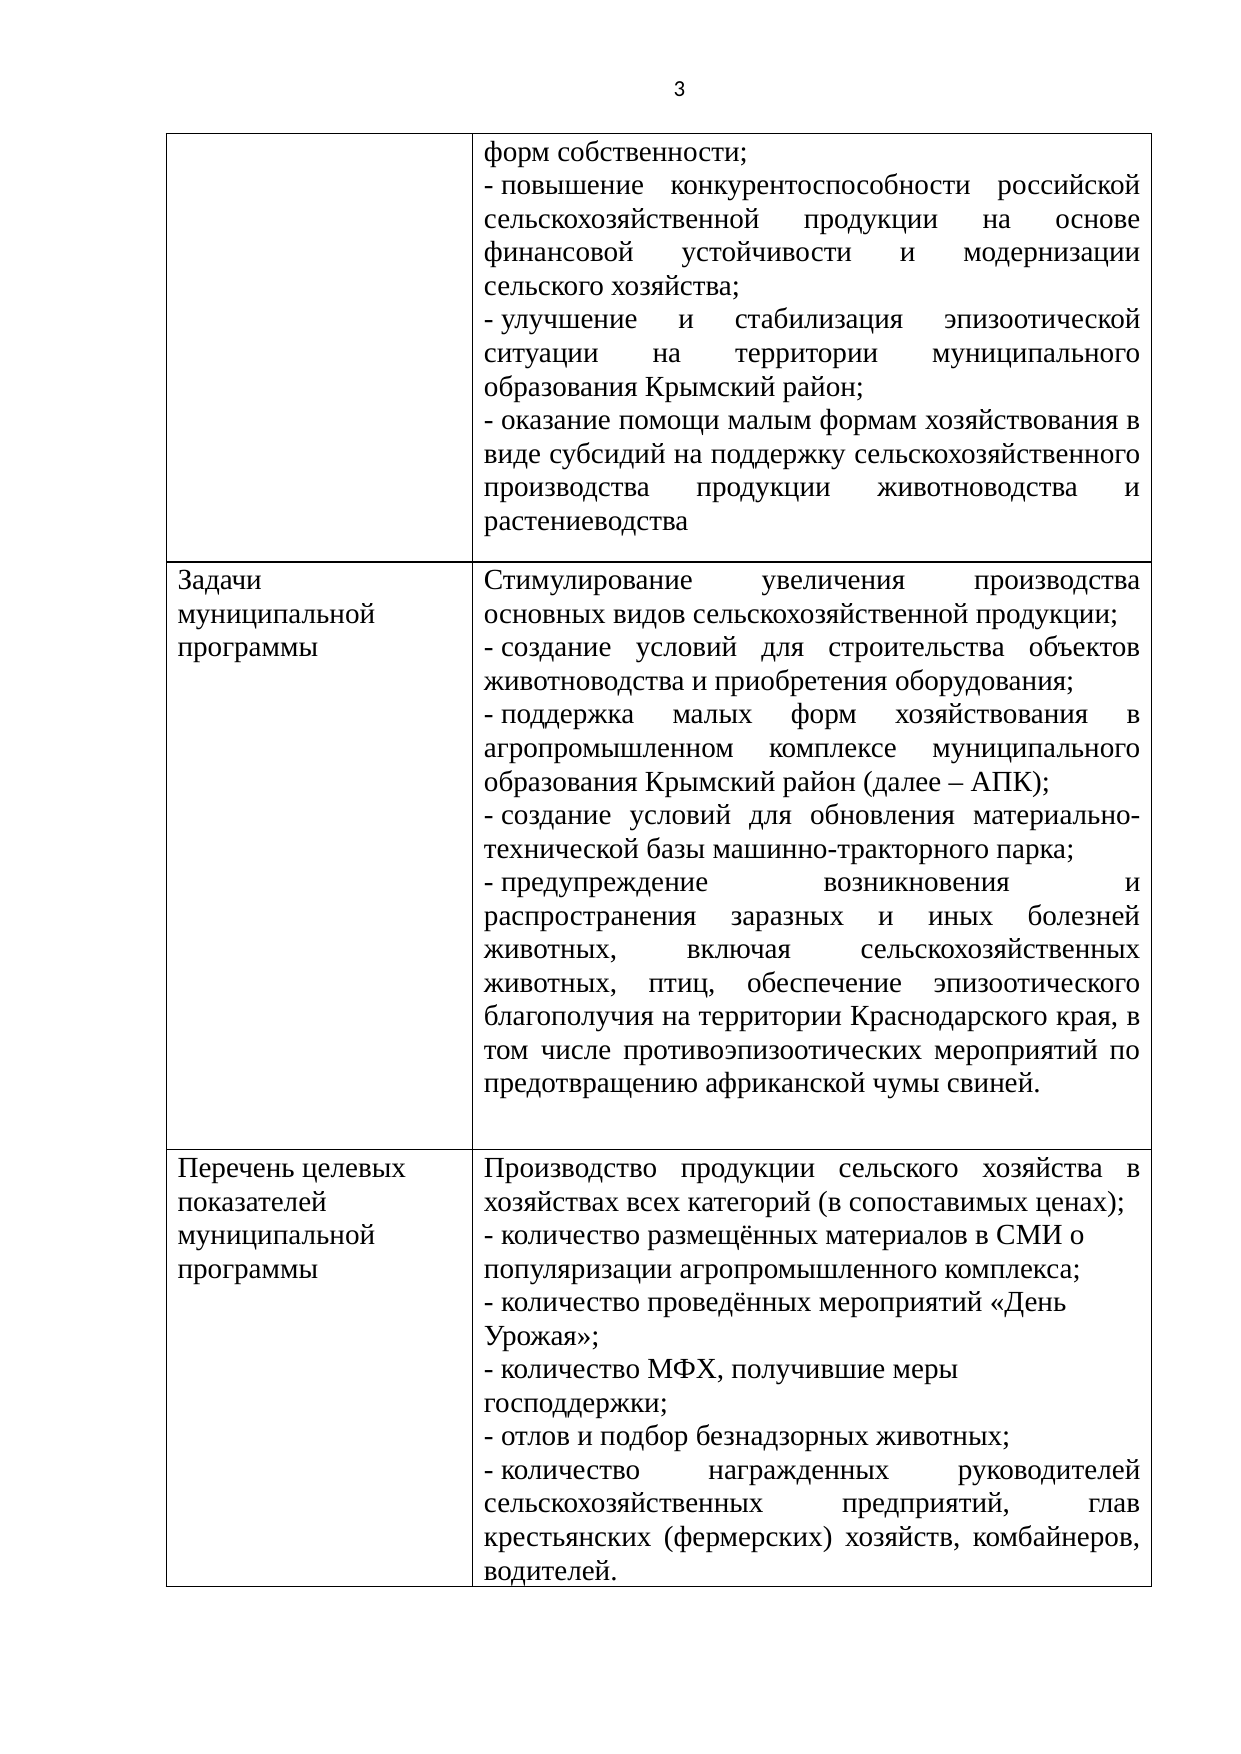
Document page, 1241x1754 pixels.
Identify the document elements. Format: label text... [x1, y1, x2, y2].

table_cell Стимулирование увеличения производства основных видов сельскохозяйственной продукции; - создание условий для строительства объектов животноводства и приобретения оборудования; - поддержка малых форм хозяйствования в агропромышленном комплексе муниципального образования Крымский район (далее – АПК); - создание условий для обновления материально-технической базы машинно-тракторного парка; - предупреждение возникновения и распространения заразных и иных болезней животных, включая сельскохозяйственных животных, птиц, обеспечение эпизоотического благополучия на территории Краснодарского края, в том числе противоэпизоотических мероприятий по предотвращению африканской чумы свиней. [473, 563, 1151, 1149]
table_cell Перечень целевых показателей муниципальной программы [167, 1150, 472, 1586]
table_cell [167, 134, 472, 561]
table_cell Производство продукции сельского хозяйства в хозяйствах всех категорий (в сопоставимых ценах); - количество размещённых материалов в СМИ о популяризации агропромышленного комплекса; - количество проведённых мероприятий «День Урожая»; - количество МФХ, получившие меры господдержки; - отлов и подбор безнадзорных животных; - количество награжденных руководителей сельскохозяйственных предприятий, глав крестьянских (фермерских) хозяйств, комбайнеров, водителей. [473, 1150, 1151, 1586]
table_cell Задачи муниципальной программы [167, 563, 472, 1149]
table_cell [473, 134, 1151, 561]
